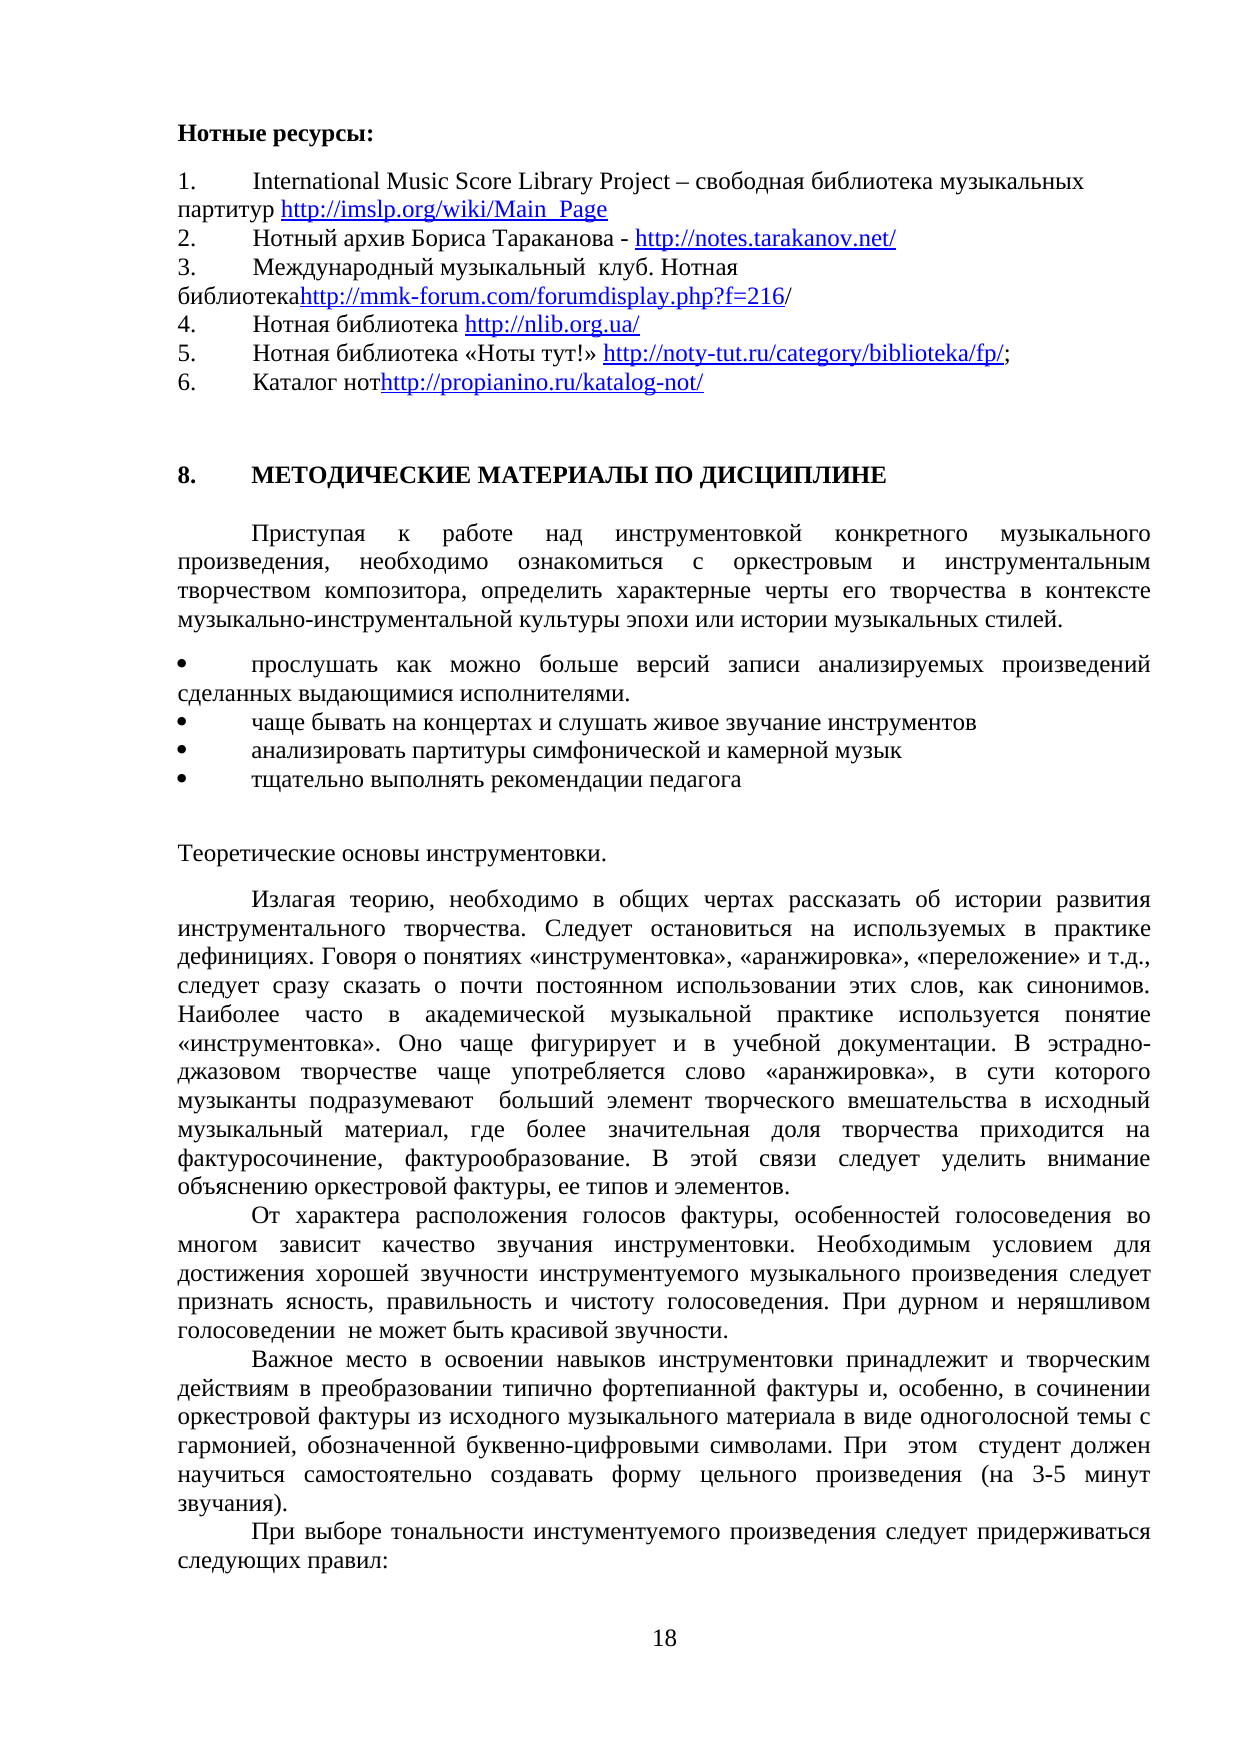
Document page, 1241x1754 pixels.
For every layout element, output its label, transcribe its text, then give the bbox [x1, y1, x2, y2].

list International Music Score Library Project – свободная библиотека музыкальных партитур http://imslp.org/wiki/Main_Page [177, 166, 1152, 223]
text Излагая теорию, необходимо в общих чертах рассказать об истории развития инструментального творчества. Следует остановиться на используемых в практике дефинициях. Говоря о понятиях «инструментовка», «аранжировка», «переложение» и т.д., следует сразу сказать о почти постоянном использовании этих слов, как синонимов. Наиболее часто в академической музыкальной практике используется понятие «инструментовка». Оно чаще фигурирует и в учебной документации. В эстрадно-джазовом творчестве чаще употребляется слово «аранжировка», в сути которого музыканты подразумевают больший элемент творческого вмешательства в исходный музыкальный материал, где более значительная доля творчества приходится на фактуросочинение, фактурообразование. В этой связи следует уделить внимание объяснению оркестровой фактуры, ее типов и элементов. [177, 884, 1152, 1200]
list Каталог нотhttp://propianino.ru/katalog-not/ [177, 367, 1152, 396]
list прослушать как можно больше версий записи анализируемых произведений сделанных выдающимися исполнителями. [177, 649, 1152, 707]
text При выборе тональности инстументуемого произведения следует придерживаться следующих правил: [177, 1516, 1152, 1574]
list чаще бывать на концертах и слушать живое звучание инструментов [177, 707, 1152, 736]
list Нотный архив Бориса Тараканова - http://notes.tarakanov.net/ [177, 223, 1152, 252]
text От характера расположения голосов фактуры, особенностей голосоведения во многом зависит качество звучания инструментовки. Необходимым условием для достижения хорошей звучности инструментуемого музыкального произведения следует признать ясность, правильность и чистоту голосоведения. При дурном и неряшливом голосоведении не может быть красивой звучности. [177, 1200, 1152, 1344]
list Нотная библиотека «Ноты тут!» http://noty-tut.ru/category/biblioteka/fp/; [177, 338, 1152, 367]
list анализировать партитуры симфонической и камерной музык [177, 736, 1152, 764]
subtitle МЕТОДИЧЕСКИЕ МАТЕРИАЛЫ ПО ДИСЦИПЛИНЕ [177, 460, 1152, 489]
text Теоретические основы инструментовки. [177, 838, 1152, 867]
text Приступая к работе над инструментовкой конкретного музыкального произведения, необходимо ознакомиться с оркестровым и инструментальным творчеством композитора, определить характерные черты его творчества в контексте музыкально-инструментальной культуры эпохи или истории музыкальных стилей. [177, 518, 1152, 633]
text Важное место в освоении навыков инструментовки принадлежит и творческим действиям в преобразовании типично фортепианной фактуры и, особенно, в сочинении оркестровой фактуры из исходного музыкального материала в виде одноголосной темы с гармонией, обозначенной буквенно-цифровыми символами. При этом студент должен научиться самостоятельно создавать форму цельного произведения (на 3-5 минут звучания). [177, 1344, 1152, 1516]
list тщательно выполнять рекомендации педагога [177, 764, 1152, 793]
text Нотные ресурсы: [177, 118, 1152, 147]
list Международный музыкальный клуб. Нотная библиотекаhttp://mmk-forum.com/forumdisplay.php?f=216/ [177, 252, 1152, 309]
list Нотная библиотека http://nlib.org.ua/ [177, 309, 1152, 338]
